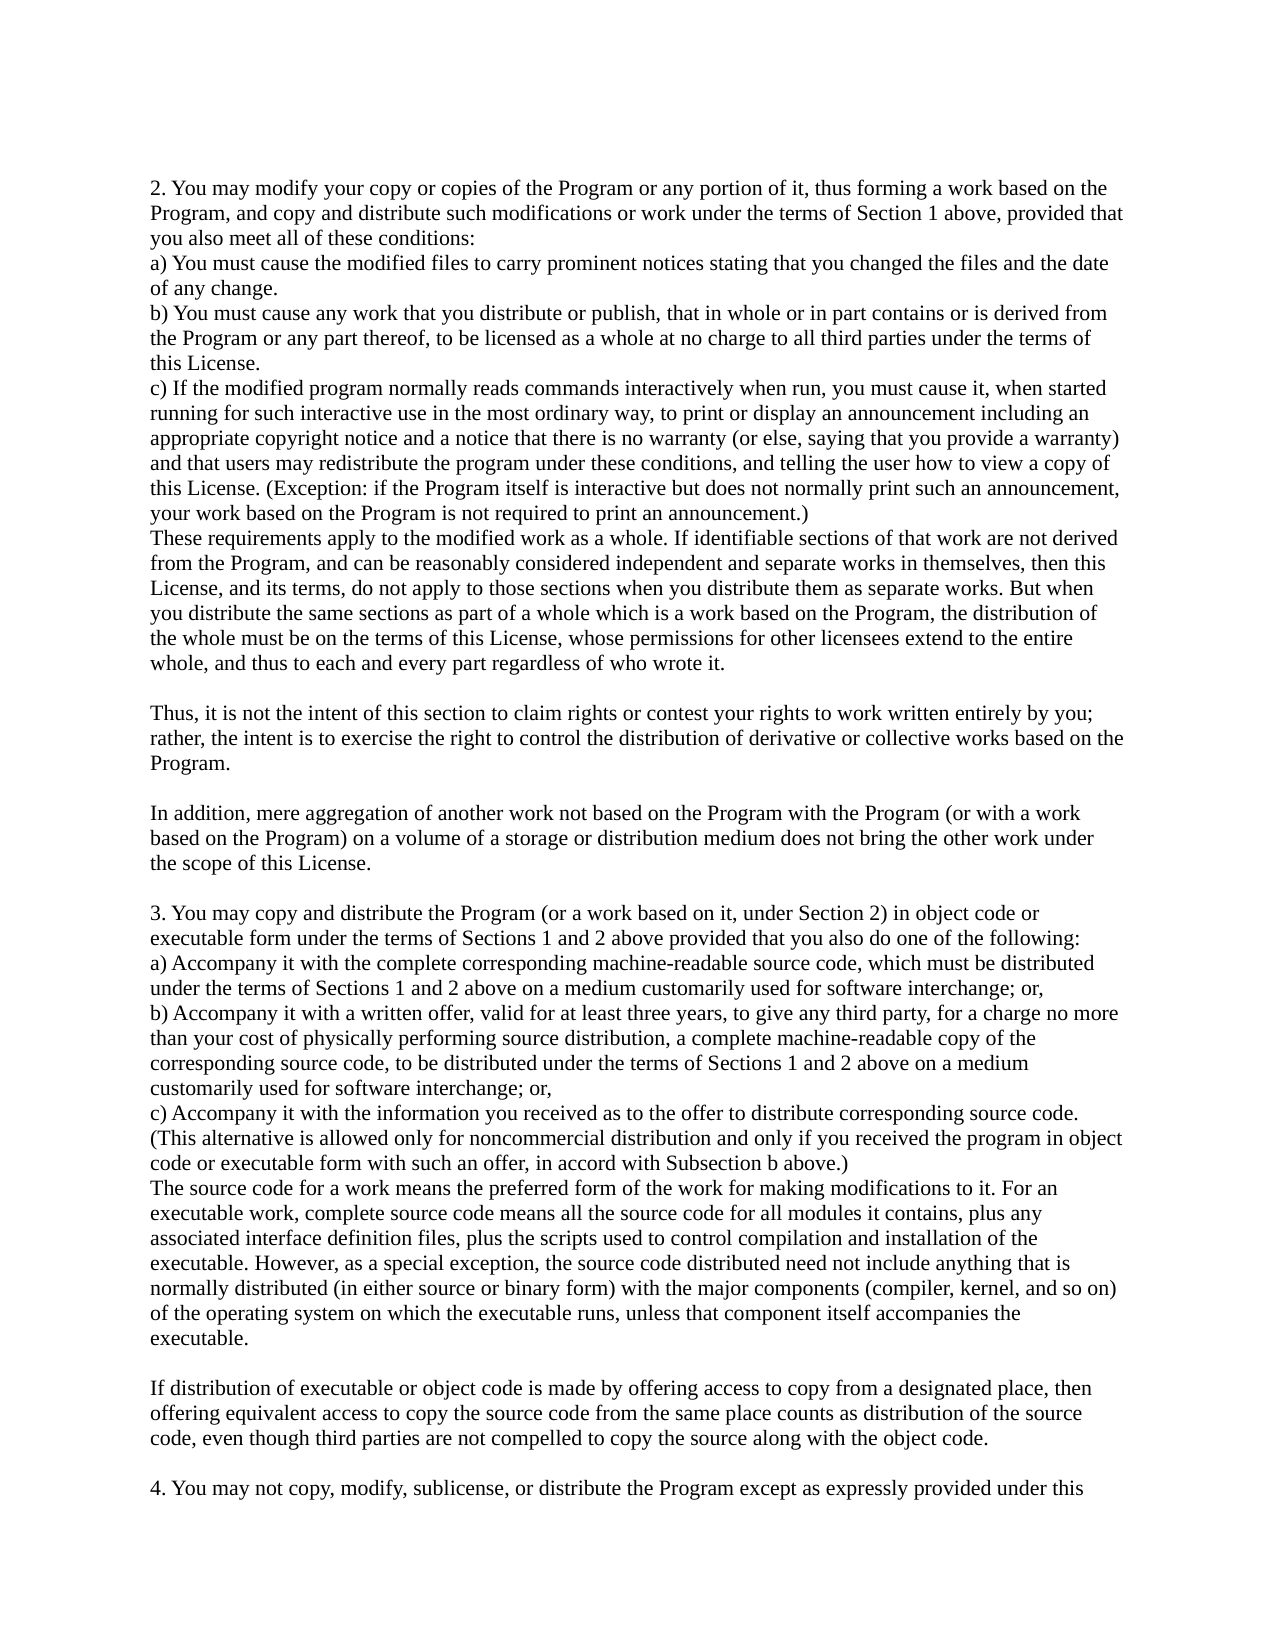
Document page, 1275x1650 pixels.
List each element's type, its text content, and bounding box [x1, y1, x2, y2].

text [150, 1475, 1125, 1500]
text 3. You may copy and distribute the Program (or a work based on it, under Section 2) in object code or executable form under the terms of Sections 1 and 2 above provided that you also do one of the following: [150, 900, 1125, 950]
text If distribution of executable or object code is made by offering access to copy from a designated place, then offering equivalent access to copy the source code from the same place counts as distribution of the source code, even though third parties are not compelled to copy the source along with the object code. [150, 1375, 1125, 1450]
text b) Accompany it with a written offer, valid for at least three years, to give any third party, for a charge no more than your cost of physically performing source distribution, a complete machine-readable copy of the corresponding source code, to be distributed under the terms of Sections 1 and 2 above on a medium customarily used for software interchange; or, [150, 1000, 1125, 1100]
text The source code for a work means the preferred form of the work for making modifications to it. For an executable work, complete source code means all the source code for all modules it contains, plus any associated interface definition files, plus the scripts used to control compilation and installation of the executable. However, as a special exception, the source code distributed need not include anything that is normally distributed (in either source or binary form) with the major components (compiler, kernel, and so on) of the operating system on which the executable runs, unless that component itself accompanies the executable. [150, 1175, 1125, 1350]
text a) You must cause the modified files to carry prominent notices stating that you changed the files and the date of any change. [150, 250, 1125, 300]
text These requirements apply to the modified work as a whole. If identifiable sections of that work are not derived from the Program, and can be reasonably considered independent and separate works in themselves, then this License, and its terms, do not apply to those sections when you distribute them as separate works. But when you distribute the same sections as part of a whole which is a work based on the Program, the distribution of the whole must be on the terms of this License, whose permissions for other licensees extend to the entire whole, and thus to each and every part regardless of who wrote it. [150, 525, 1125, 675]
text c) If the modified program normally reads commands interactively when run, you must cause it, when started running for such interactive use in the most ordinary way, to print or display an announcement including an appropriate copyright notice and a notice that there is no warranty (or else, saying that you provide a warranty) and that users may redistribute the program under these conditions, and telling the user how to view a copy of this License. (Exception: if the Program itself is interactive but does not normally print such an announcement, your work based on the Program is not required to print an announcement.) [150, 375, 1125, 525]
text 2. You may modify your copy or copies of the Program or any portion of it, thus forming a work based on the Program, and copy and distribute such modifications or work under the terms of Section 1 above, provided that you also meet all of these conditions: [150, 175, 1125, 250]
text b) You must cause any work that you distribute or publish, that in whole or in part contains or is derived from the Program or any part thereof, to be licensed as a whole at no charge to all third parties under the terms of this License. [150, 300, 1125, 375]
text a) Accompany it with the complete corresponding machine-readable source code, which must be distributed under the terms of Sections 1 and 2 above on a medium customarily used for software interchange; or, [150, 950, 1125, 1000]
text Thus, it is not the intent of this section to claim rights or contest your rights to work written entirely by you; rather, the intent is to exercise the right to control the distribution of derivative or collective works based on the Program. [150, 700, 1125, 775]
text In addition, mere aggregation of another work not based on the Program with the Program (or with a work based on the Program) on a volume of a storage or distribution medium does not bring the other work under the scope of this License. [150, 800, 1125, 875]
text c) Accompany it with the information you received as to the offer to distribute corresponding source code. (This alternative is allowed only for noncommercial distribution and only if you received the program in object code or executable form with such an offer, in accord with Subsection b above.) [150, 1100, 1125, 1175]
